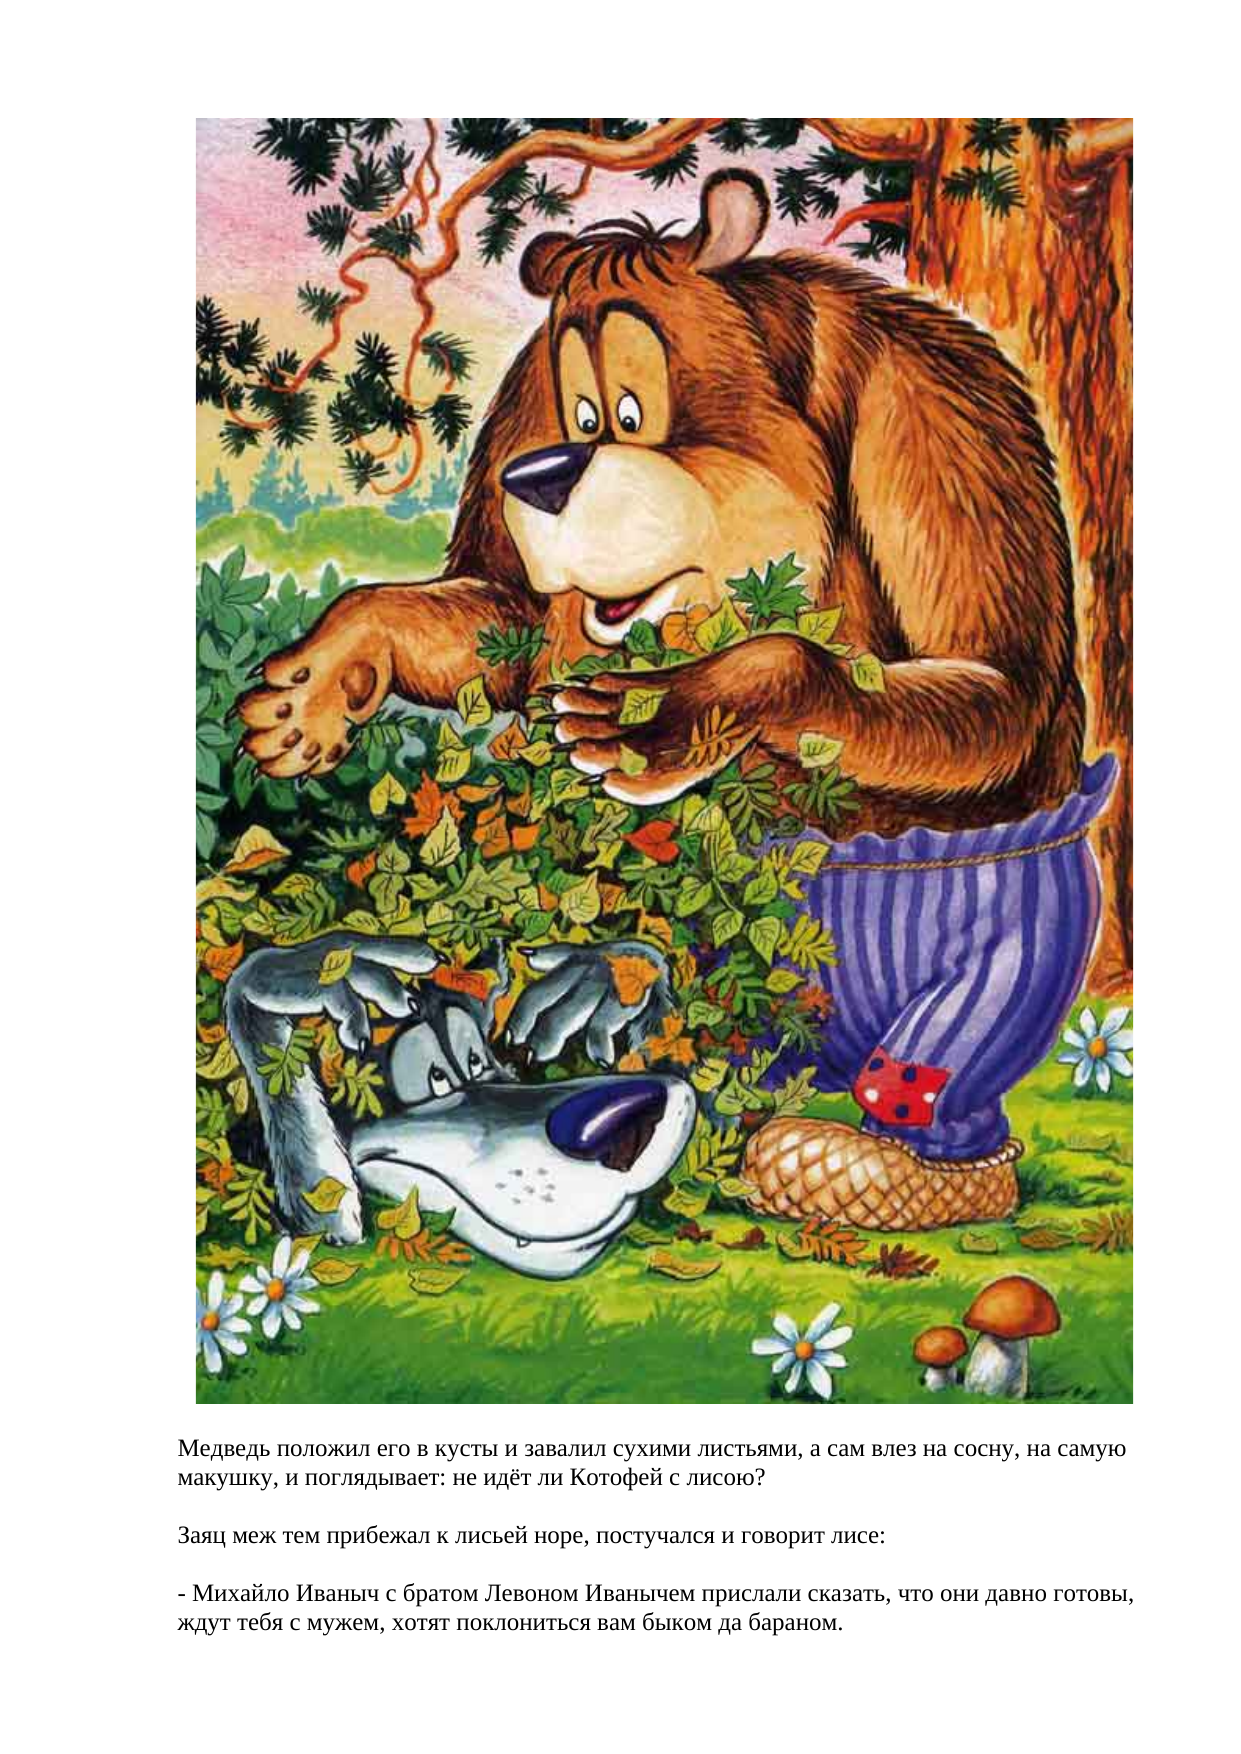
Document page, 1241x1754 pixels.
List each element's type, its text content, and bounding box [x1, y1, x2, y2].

picture [195, 118, 1134, 1404]
text Медведь положил его в кусты и завалил сухими листьями, а сам влез на сосну, на самую макушку, и поглядывает: не идёт ли Котофей с лисою? [177, 1433, 1152, 1491]
text Заяц меж тем прибежал к лисьей норе, постучался и говорит лисе: [177, 1520, 1152, 1549]
text - Михайло Иваныч с братом Левоном Иванычем прислали сказать, что они давно готовы, ждут тебя с мужем, хотят поклониться вам быком да бараном. [177, 1578, 1152, 1635]
